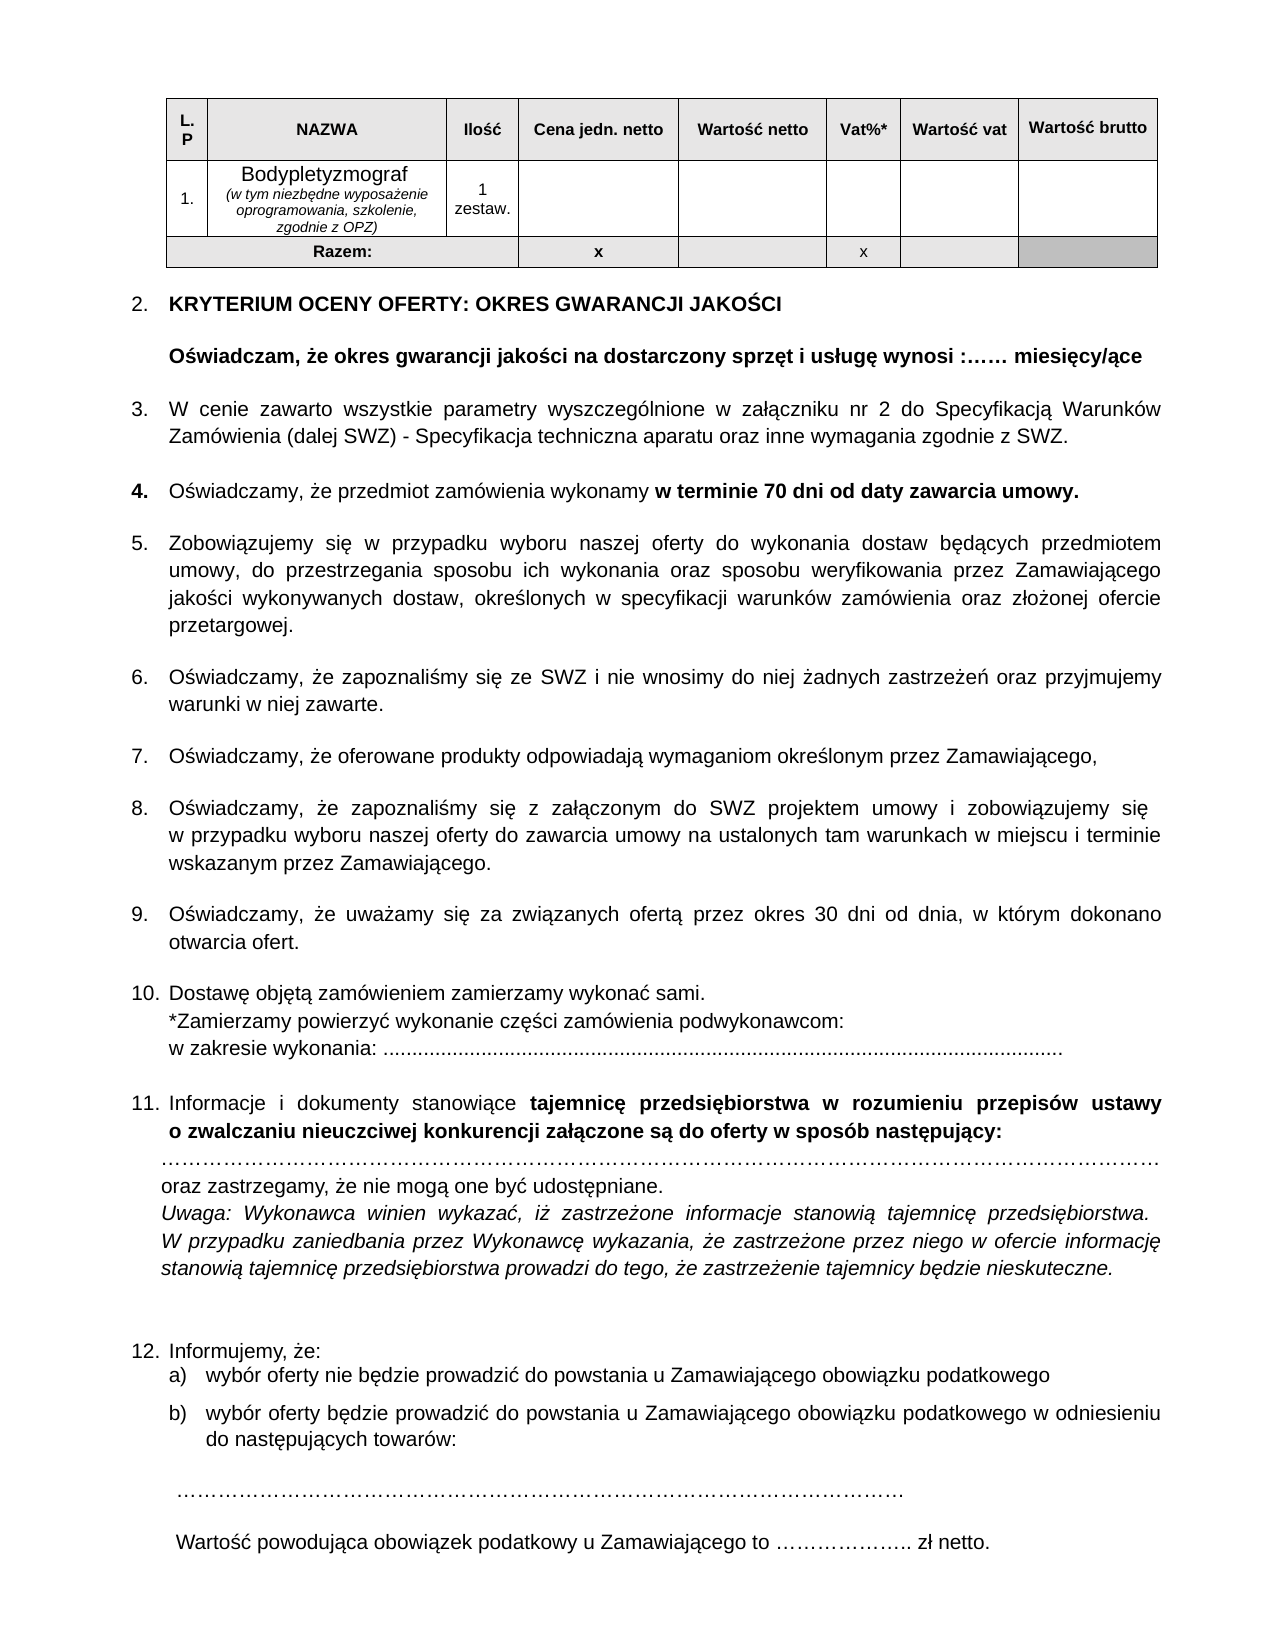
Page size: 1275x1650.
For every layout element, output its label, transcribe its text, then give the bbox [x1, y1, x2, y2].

table_cell [1019, 161, 1157, 236]
table_cell [827, 161, 900, 236]
table_cell x [519, 237, 678, 267]
list Oświadczamy, że zapoznaliśmy się z załączonym do SWZ projektem umowy i zobowiązujemy się w przypadku wyboru naszej oferty do zawarcia umowy na ustalonych tam warunkach w miejscu i terminie wskazanym przez Zamawiającego. [131, 795, 1162, 874]
table_cell [519, 161, 678, 236]
table_cell [901, 161, 1018, 236]
text Oświadczam, że okres gwarancji jakości na dostarczony sprzęt i usługę wynosi :…… miesięcy/ące [169, 344, 1162, 368]
table_cell Bodypletyzmograf (w tym niezbędne wyposażenie oprogramowania, szkolenie, zgodnie z OPZ) [208, 161, 446, 236]
list Oświadczamy, że zapoznaliśmy się ze SWZ i nie wnosimy do niej żadnych zastrzeżeń oraz przyjmujemy warunki w niej zawarte. [131, 665, 1162, 716]
list Oświadczamy, że uważamy się za związanych ofertą przez okres 30 dni od dnia, w którym dokonano otwarcia ofert. [131, 902, 1162, 953]
table_cell [679, 161, 826, 236]
table_header Ilość [447, 99, 518, 160]
table_cell [901, 237, 1018, 267]
list Zobowiązujemy się w przypadku wyboru naszej oferty do wykonania dostaw będących przedmiotem umowy, do przestrzegania sposobu ich wykonania oraz sposobu weryfikowania przez Zamawiającego jakości wykonywanych dostaw, określonych w specyfikacji warunków zamówienia oraz złożonej ofercie przetargowej. [131, 531, 1162, 637]
list KRYTERIUM OCENY OFERTY: OKRES GWARANCJI JAKOŚCI [131, 292, 1162, 316]
text ……………………………………………………………………………………………………………………………… [131, 1146, 1162, 1170]
list W cenie zawarto wszystkie parametry wyszczególnione w załączniku nr 2 do Specyfikacją Warunków Zamówienia (dalej SWZ) - Specyfikacja techniczna aparatu oraz inne wymagania zgodnie z SWZ. [131, 397, 1162, 448]
table_header L.P [167, 99, 207, 160]
list Oświadczamy, że przedmiot zamówienia wykonamy w terminie 70 dni od daty zawarcia umowy. [131, 479, 1162, 503]
table_cell Razem: [167, 237, 518, 267]
list Informujemy, że: [131, 1338, 1162, 1362]
text w zakresie wykonania: ...................................................................................................................... [131, 1036, 1162, 1060]
list Dostawę objętą zamówieniem zamierzamy wykonać sami. [131, 981, 1162, 1005]
list wybór oferty nie będzie prowadzić do powstania u Zamawiającego obowiązku podatkowego [168, 1362, 1162, 1386]
list Oświadczamy, że oferowane produkty odpowiadają wymaganiom określonym przez Zamawiającego, [131, 744, 1162, 768]
table_header Wartość netto [679, 99, 826, 160]
text …………………………………………………………………………………………… [176, 1477, 1162, 1501]
table_cell x [827, 237, 900, 267]
table_cell [679, 237, 826, 267]
list Informacje i dokumenty stanowiące tajemnicę przedsiębiorstwa w rozumieniu przepisów ustawy o zwalczaniu nieuczciwej konkurencji załączone są do oferty w sposób następujący: [131, 1091, 1162, 1142]
text Wartość powodująca obowiązek podatkowy u Zamawiającego to ……………….. zł netto. [176, 1530, 1162, 1554]
text Uwaga: Wykonawca winien wykazać, iż zastrzeżone informacje stanowią tajemnicę przedsiębiorstwa. W przypadku zaniedbania przez Wykonawcę wykazania, że zastrzeżone przez niego w ofercie informację stanowią tajemnicę przedsiębiorstwa prowadzi do tego, że zastrzeżenie tajemnicy będzie nieskuteczne. [161, 1201, 1162, 1280]
text oraz zastrzegamy, że nie mogą one być udostępniane. [161, 1173, 1162, 1197]
table_header Wartość brutto [1019, 99, 1157, 160]
table_header NAZWA [208, 99, 446, 160]
table_cell 1 zestaw. [447, 161, 518, 236]
table_header Vat%* [827, 99, 900, 160]
table_cell 1. [167, 161, 207, 236]
text *Zamierzamy powierzyć wykonanie części zamówienia podwykonawcom: [131, 1008, 1162, 1032]
table_cell [1019, 237, 1157, 267]
list wybór oferty będzie prowadzić do powstania u Zamawiającego obowiązku podatkowego w odniesieniu do następujących towarów: [168, 1401, 1162, 1451]
table_header Wartość vat [901, 99, 1018, 160]
table_header Cena jedn. netto [519, 99, 678, 160]
